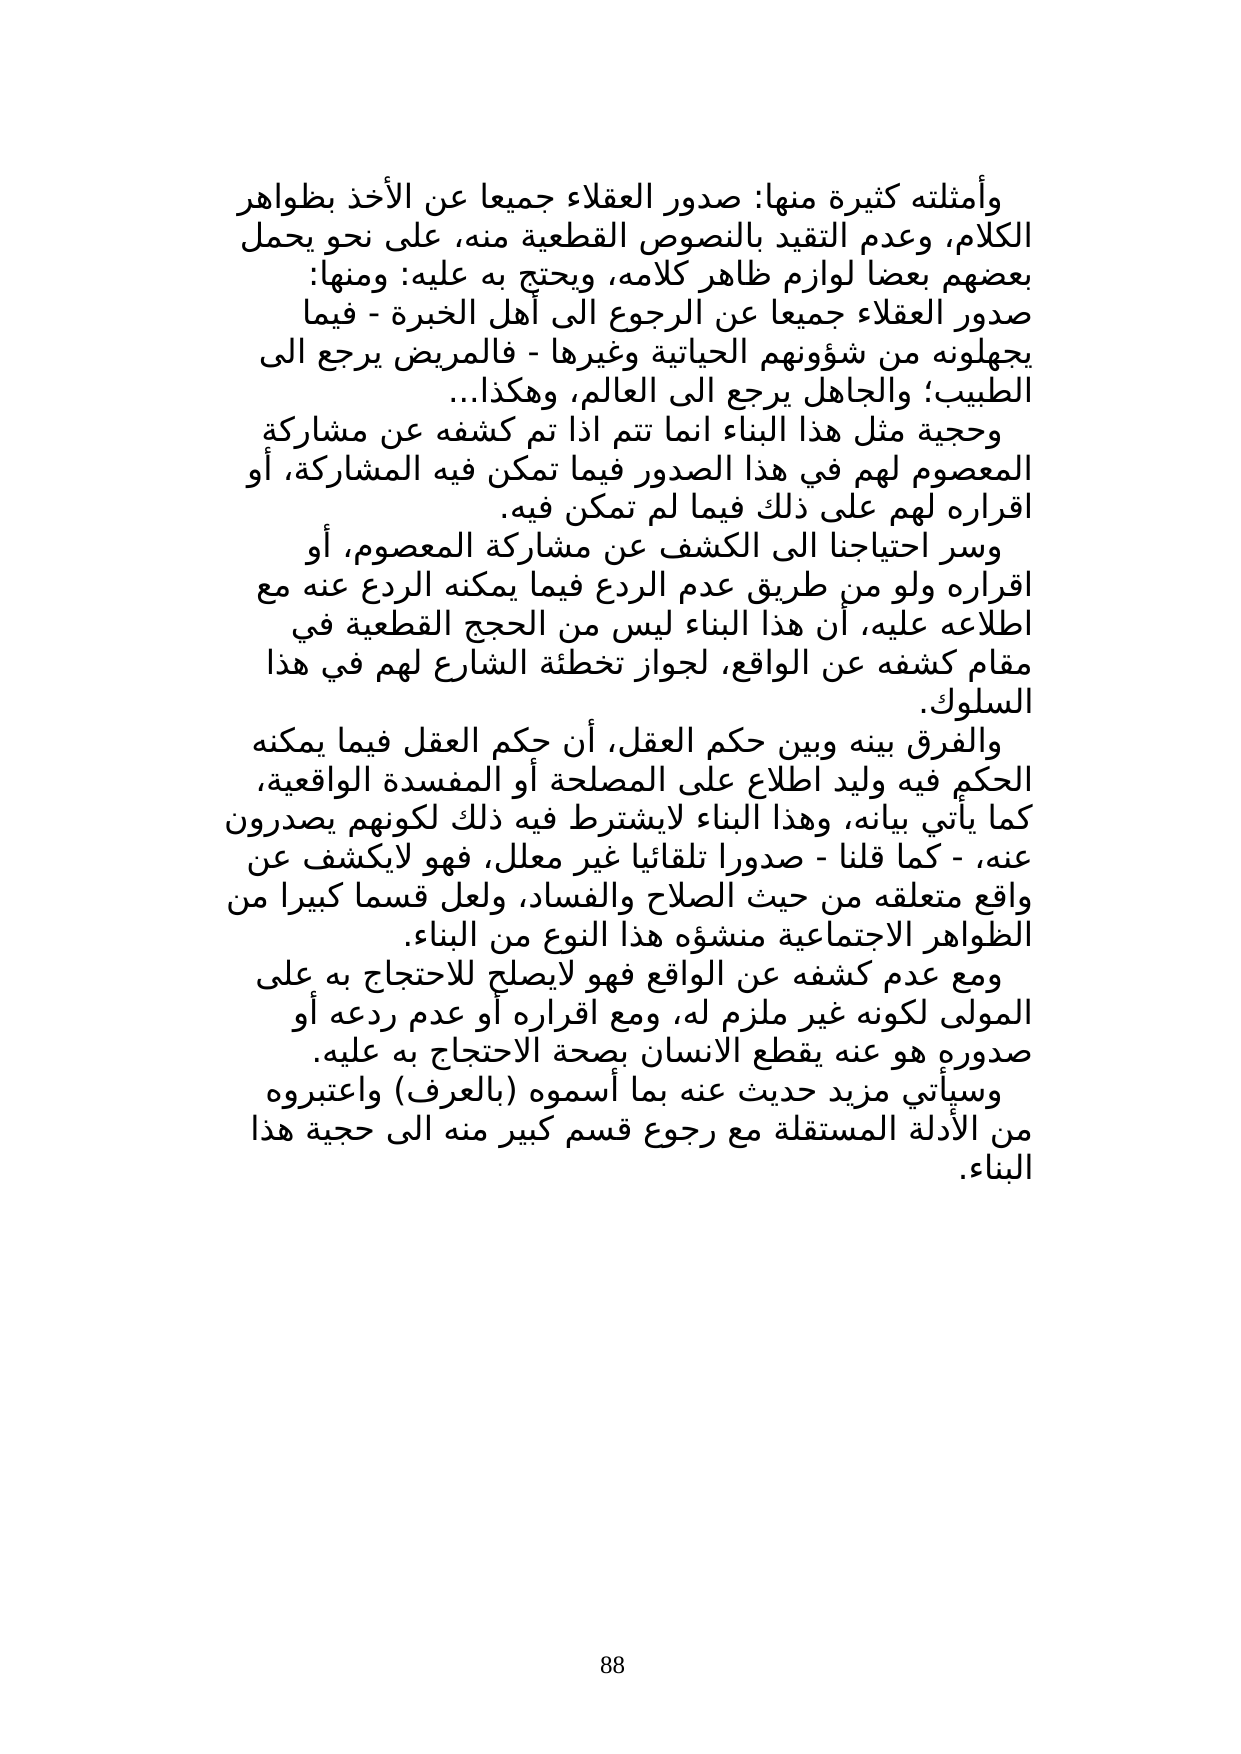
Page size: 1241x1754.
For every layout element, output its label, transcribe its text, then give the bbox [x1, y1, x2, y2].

text وحجية مثل هذا البناء انما تتم اذا تم كشفه عن مشاركة المعصوم لهم في هذا الصدور فيما تمكن فيه المشاركة، أو اقراره لهم على ذلك فيما لم تمكن فيه. [222, 410, 1033, 527]
text ومع عدم كشفه عن الواقع فهو لايصلح للاحتجاج به على المولى لكونه غير ملزم له، ومع اقراره أو عدم ردعه أو صدوره هو عنه يقطع الانسان بصحة الاحتجاج به عليه. [222, 954, 1033, 1071]
text وسر احتياجنا الى الكشف عن مشاركة المعصوم، أو اقراره ولو من طريق عدم الردع فيما يمكنه الردع عنه مع اطلاعه عليه، أن هذا البناء ليس من الحجج القطعية في مقام كشفه عن الواقع، لجواز تخطئة الشارع لهم في هذا السلوك. [222, 527, 1033, 721]
text وسيأتي مزيد حديث عنه بما أسموه (بالعرف) واعتبروه من الأدلة المستقلة مع رجوع قسم كبير منه الى حجية هذا البناء. [222, 1071, 1033, 1187]
text وأمثلته كثيرة منها: صدور العقلاء جميعا عن الأخذ بظواهر الكلام، وعدم التقيد بالنصوص القطعية منه، على نحو يحمل بعضهم بعضا لوازم ظاهر كلامه، ويحتج به عليه: ومنها: صدور العقلاء جميعا عن الرجوع الى أهل الخبرة - فيما يجهلونه من شؤونهم الحياتية وغيرها - فالمريض يرجع الى الطبيب؛ والجاهل يرجع الى العالم، وهكذا... [222, 177, 1033, 410]
text والفرق بينه وبين حكم العقل، أن حكم العقل فيما يمكنه الحكم فيه وليد اطلاع على المصلحة أو المفسدة الواقعية، كما يأتي بيانه، وهذا البناء لايشترط فيه ذلك لكونهم يصدرون عنه، - كما قلنا - صدورا تلقائيا غير معلل، فهو لايكشف عن واقع متعلقه من حيث الصلاح والفساد، ولعل قسما كبيرا من الظواهر الاجتماعية منشؤه هذا النوع من البناء. [222, 721, 1033, 954]
